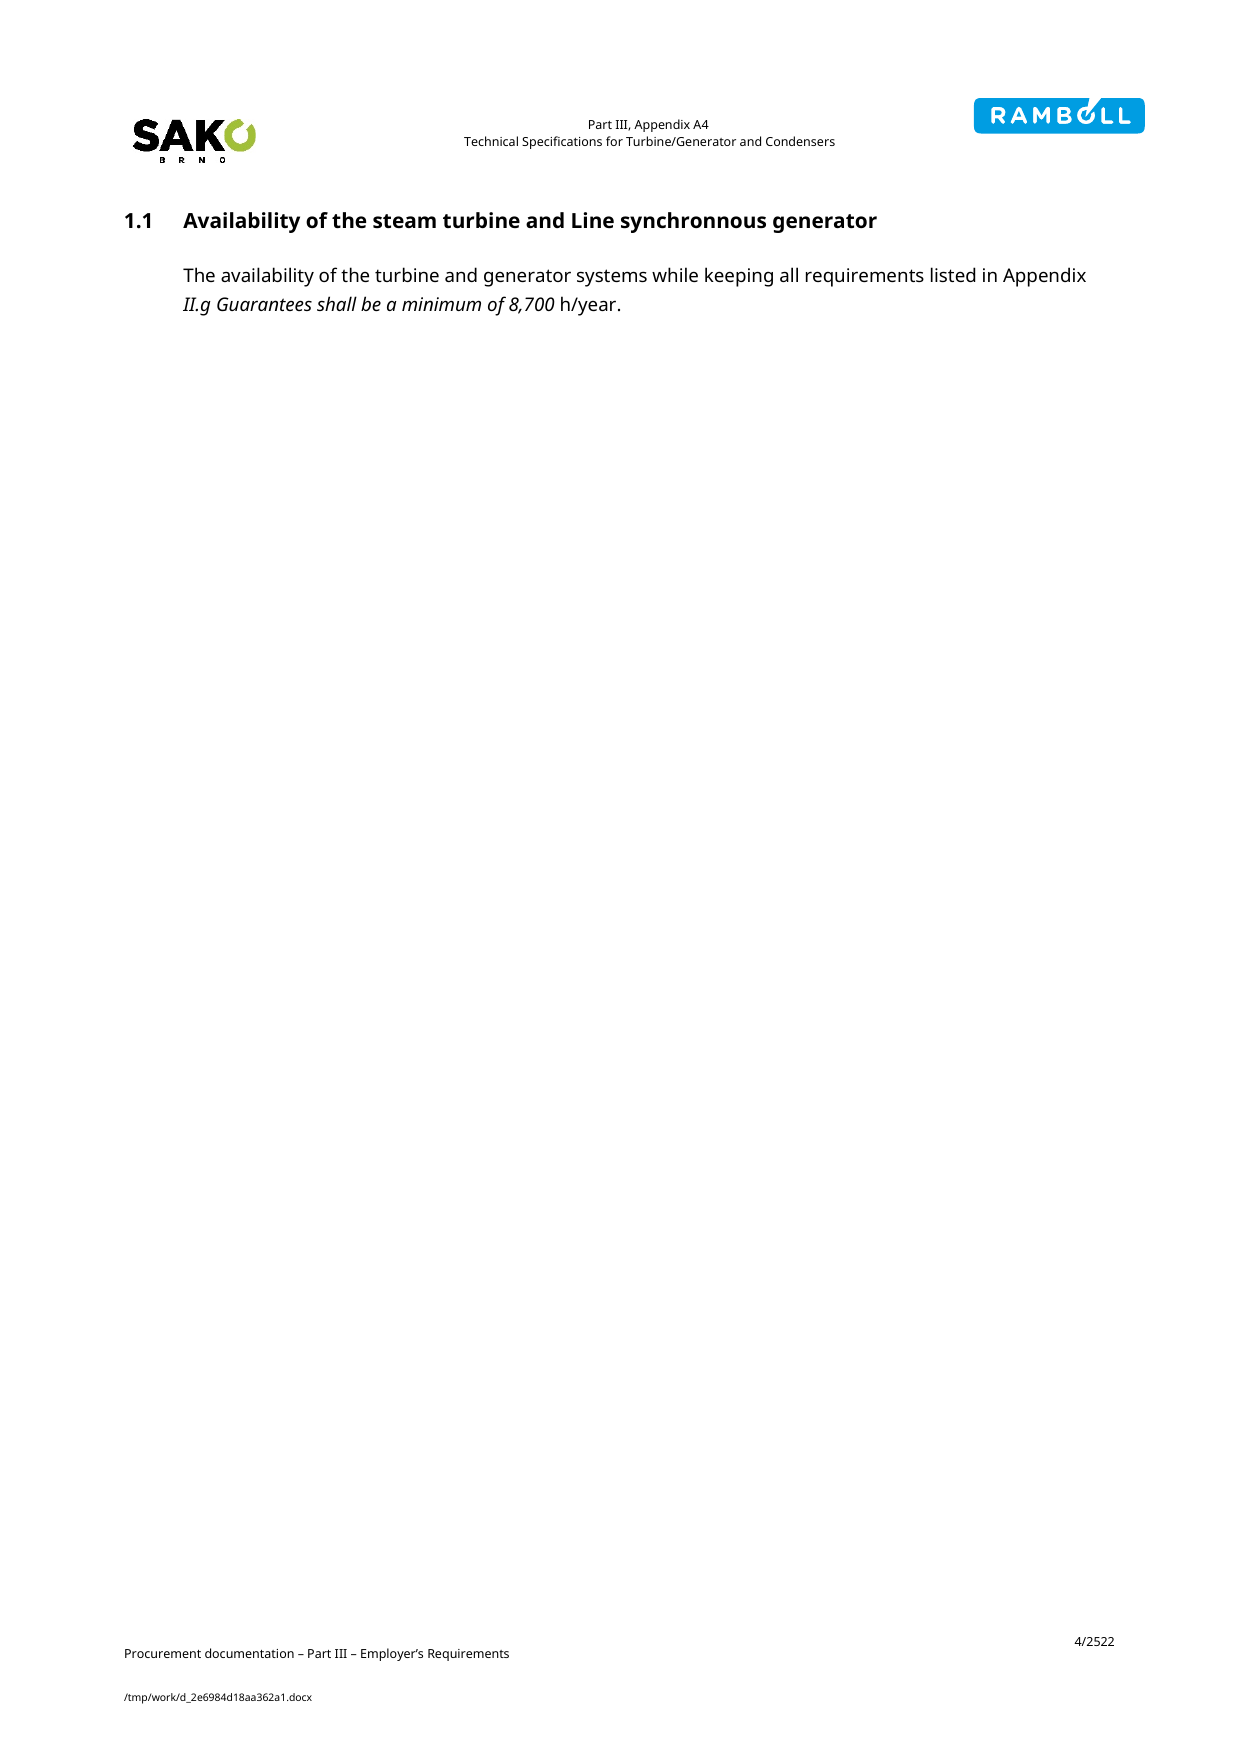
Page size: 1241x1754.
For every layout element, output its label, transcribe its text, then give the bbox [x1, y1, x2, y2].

picture [132, 119, 256, 163]
text The availability of the turbine and generator systems while keeping all requirements listed in Appendix II.g Guarantees shall be a minimum of 8,700 h/year. [183, 262, 1116, 317]
subtitle Availability of the steam turbine and Line synchronnous generator [153, 207, 1116, 235]
